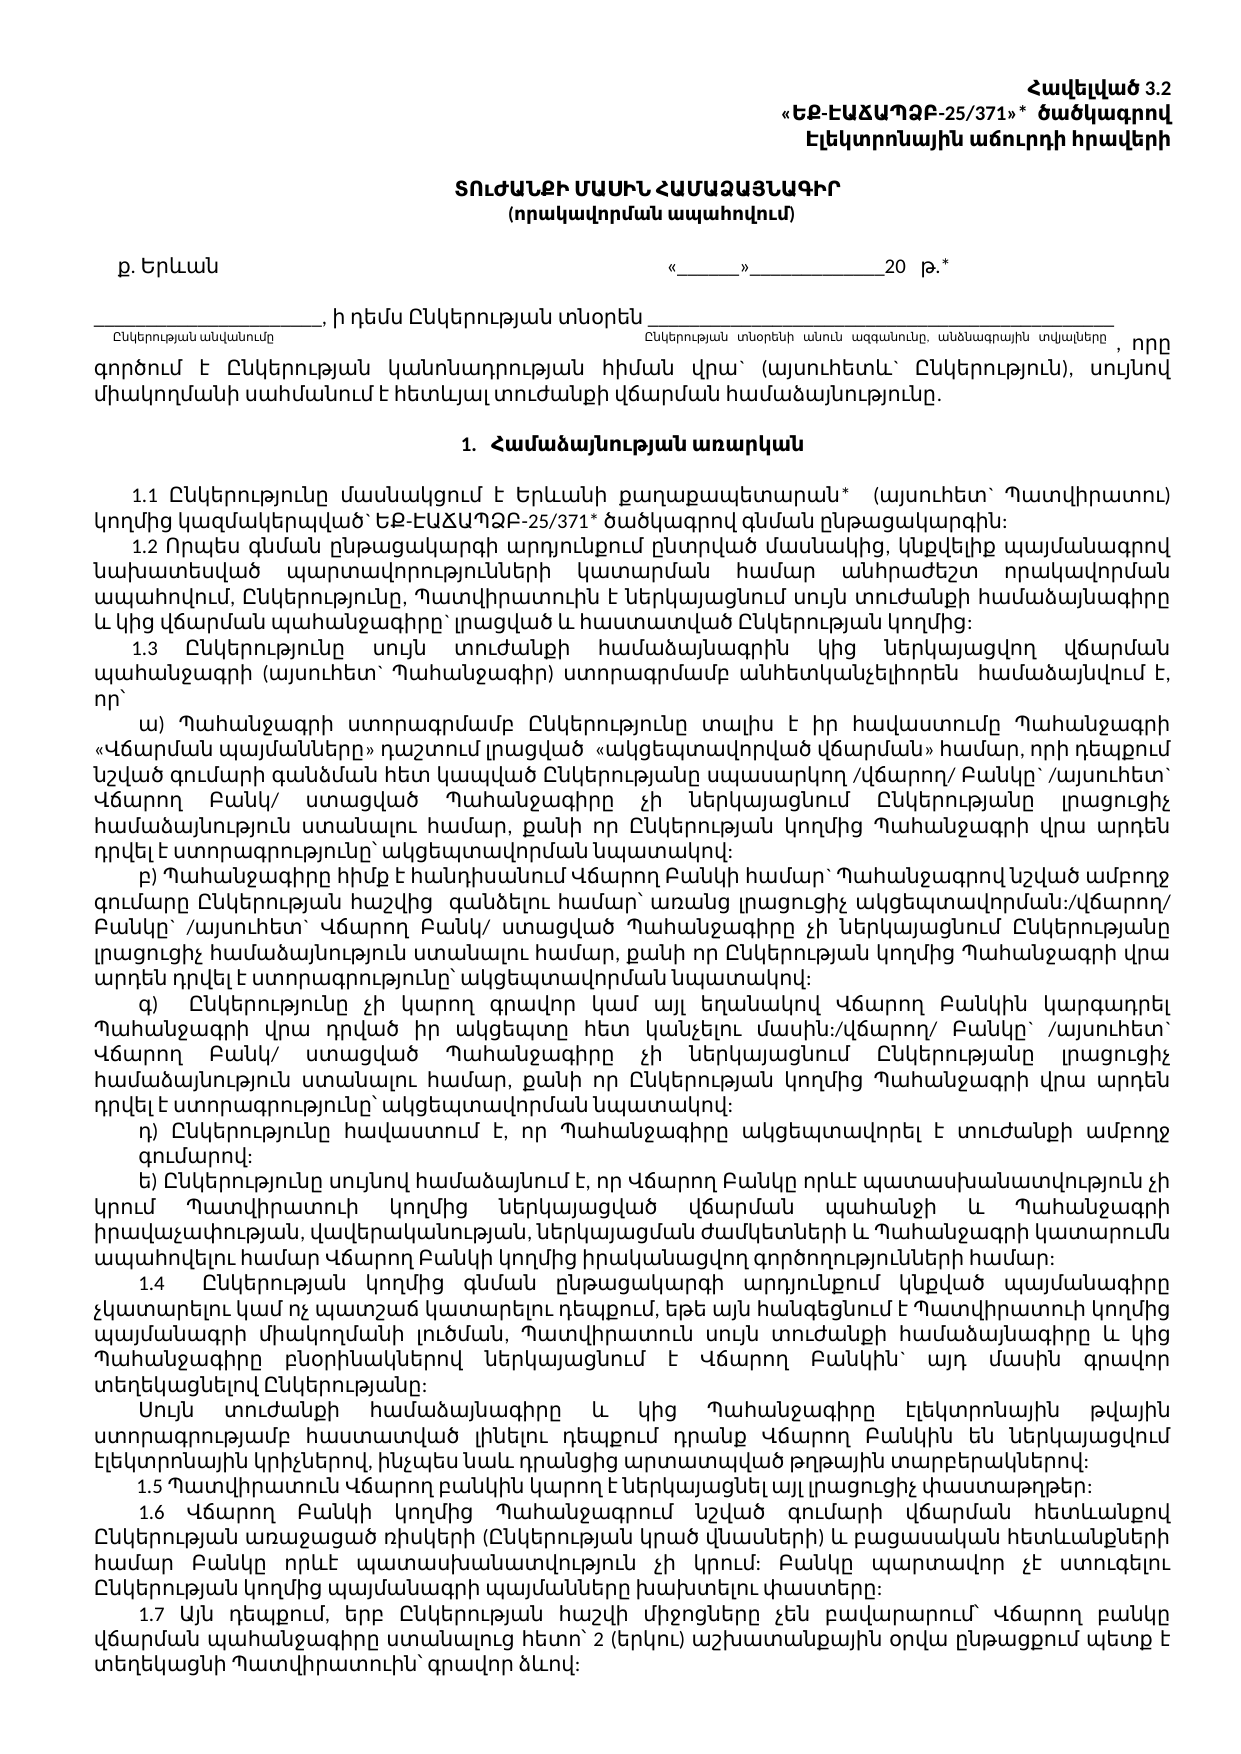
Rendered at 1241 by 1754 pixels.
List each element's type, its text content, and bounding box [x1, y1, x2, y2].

text 1.3 Ընկերությունը սույն տուժանքի համաձայնագրին կից ներկայացվող վճարման պահանջագրի (այսուհետ` Պահանջագիր) ստորագրմամբ անհետկանչելիորեն համաձայնվում է, որ՝ [94, 635, 1171, 711]
text Սույն տուժանքի համաձայնագիրը և կից Պահանջագիրը էլեկտրոնային թվային ստորագրությամբ հաստատված լինելու դեպքում դրանք Վճարող Բանկին են ներկայացվում էլեկտրոնային կրիչներով, ինչպես նաև դրանցից արտատպված թղթային տարբերակներով: [94, 1397, 1171, 1474]
text 1.4 Ընկերության կողմից գնման ընթացակարգի արդյունքում կնքված պայմանագիրը չկատարելու կամ ոչ պատշաճ կատարելու դեպքում, եթե այն հանգեցնում է Պատվիրատուի կողմից պայմանագրի միակողմանի լուծման, Պատվիրատուն սույն տուժանքի համաձայնագիրը և կից Պահանջագիրը բնօրինակներով ներկայացնում է Վճարող Բանկին` այդ մասին գրավոր տեղեկացնելով Ընկերությանը: [94, 1270, 1171, 1397]
text 1.7 Այն դեպքում, երբ Ընկերության հաշվի միջոցները չեն բավարարում՝ Վճարող բանկը վճարման պահանջագիրը ստանալուց հետո՝ 2 (երկու) աշխատանքային օրվա ընթացքում պետք է տեղեկացնի Պատվիրատուին՝ գրավոր ձևով: [94, 1601, 1171, 1677]
text (որակավորման ապահովում) [94, 202, 1171, 225]
text ե) Ընկերությունը սույնով համաձայնում է, որ Վճարող Բանկը որևէ պատասխանատվություն չի կրում Պատվիրատուի կողմից ներկայացված վճարման պահանջի և Պահանջագրի իրավաչափության, վավերականության, ներկայացման ժամկետների և Պահանջագրի կատարումն ապահովելու համար Վճարող Բանկի կողմից իրականացվող գործողությունների համար: [94, 1169, 1171, 1270]
text Էլեկտրոնային աճուրդի հրավերի [94, 126, 1171, 151]
text «ԵՔ-ԷԱՃԱՊՁԲ-25/371»* ծածկագրով [94, 100, 1171, 126]
text ք. Երևան «______»_____________20 թ.* [94, 254, 1171, 279]
text 1.6 Վճարող Բանկի կողմից Պահանջագրում նշված գումարի վճարման հետևանքով Ընկերության առաջացած ռիսկերի (Ընկերության կրած վնասների) և բացասական հետևանքների համար Բանկը որևէ պատասխանատվություն չի կրում: Բանկը պարտավոր չէ ստուգելու Ընկերության կողմից պայմանագրի պայմանները խախտելու փաստերը: [94, 1499, 1171, 1601]
text 1. Համաձայնության առարկան [94, 432, 1171, 457]
text Հավելված 3.2 [94, 75, 1171, 100]
text ՏՈւԺԱՆՔԻ ՄԱՍԻՆ ՀԱՄԱՁԱՅՆԱԳԻՐ [94, 177, 1171, 202]
text Ընկերության անվանումը Ընկերության տնօրենի անուն ազգանունը, անձնագրային տվյալները , որը գործում է Ընկերության կանոնադրության հիման վրա` (այսուհետև` Ընկերություն), սույնով միակողմանի սահմանում է հետևյալ տուժանքի վճարման համաձայնությունը. [94, 330, 1171, 406]
text գ) Ընկերությունը չի կարող գրավոր կամ այլ եղանակով Վճարող Բանկին կարգադրել Պահանջագրի վրա դրված իր ակցեպտը հետ կանչելու մասին:/վճարող/ Բանկը` /այսուհետ` Վճարող Բանկ/ ստացված Պահանջագիրը չի ներկայացնում Ընկերությանը լրացուցիչ համաձայնություն ստանալու համար, քանի որ Ընկերության կողմից Պահանջագրի վրա արդեն դրվել է ստորագրությունը՝ ակցեպտավորման նպատակով: [94, 991, 1171, 1118]
text 1.1 Ընկերությունը մասնակցում է Երևանի քաղաքապետարան* (այսուհետ` Պատվիրատու) կողմից կազմակերպված` ԵՔ-ԷԱՃԱՊՁԲ-25/371* ծածկագրով գնման ընթացակարգին: [94, 482, 1171, 533]
text 1.2 Որպես գնման ընթացակարգի արդյունքում ընտրված մասնակից, կնքվելիք պայմանագրով նախատեսված պարտավորությունների կատարման համար անհրաժեշտ որակավորման ապահովում, Ընկերությունը, Պատվիրատուին է ներկայացնում սույն տուժանքի համաձայնագիրը և կից վճարման պահանջագիրը` լրացված և հաստատված Ընկերության կողմից: [94, 533, 1171, 635]
text ա) Պահանջագրի ստորագրմամբ Ընկերությունը տալիս է իր հավաստումը Պահանջագրի «Վճարման պայմանները» դաշտում լրացված «ակցեպտավորված վճարման» համար, որի դեպքում նշված գումարի գանձման հետ կապված Ընկերությանը սպասարկող /վճարող/ Բանկը` /այսուհետ` Վճարող Բանկ/ ստացված Պահանջագիրը չի ներկայացնում Ընկերությանը լրացուցիչ համաձայնություն ստանալու համար, քանի որ Ընկերության կողմից Պահանջագրի վրա արդեն դրվել է ստորագրությունը՝ ակցեպտավորման նպատակով: [94, 711, 1171, 864]
text ______________________, ի դեմս Ընկերության տնօրեն _____________________________________________ [94, 304, 1171, 330]
text 1.5 Պատվիրատուն Վճարող բանկին կարող է ներկայացնել այլ լրացուցիչ փաստաթղթեր: [94, 1474, 1171, 1499]
text դ) Ընկերությունը հավաստում է, որ Պահանջագիրը ակցեպտավորել է տուժանքի ամբողջ գումարով: [138, 1118, 1171, 1169]
text բ) Պահանջագիրը հիմք է հանդիսանում Վճարող Բանկի համար` Պահանջագրով նշված ամբողջ գումարը Ընկերության հաշվից գանձելու համար՝ առանց լրացուցիչ ակցեպտավորման:/վճարող/ Բանկը` /այսուհետ` Վճարող Բանկ/ ստացված Պահանջագիրը չի ներկայացնում Ընկերությանը լրացուցիչ համաձայնություն ստանալու համար, քանի որ Ընկերության կողմից Պահանջագրի վրա արդեն դրվել է ստորագրությունը՝ ակցեպտավորման նպատակով: [94, 864, 1171, 991]
